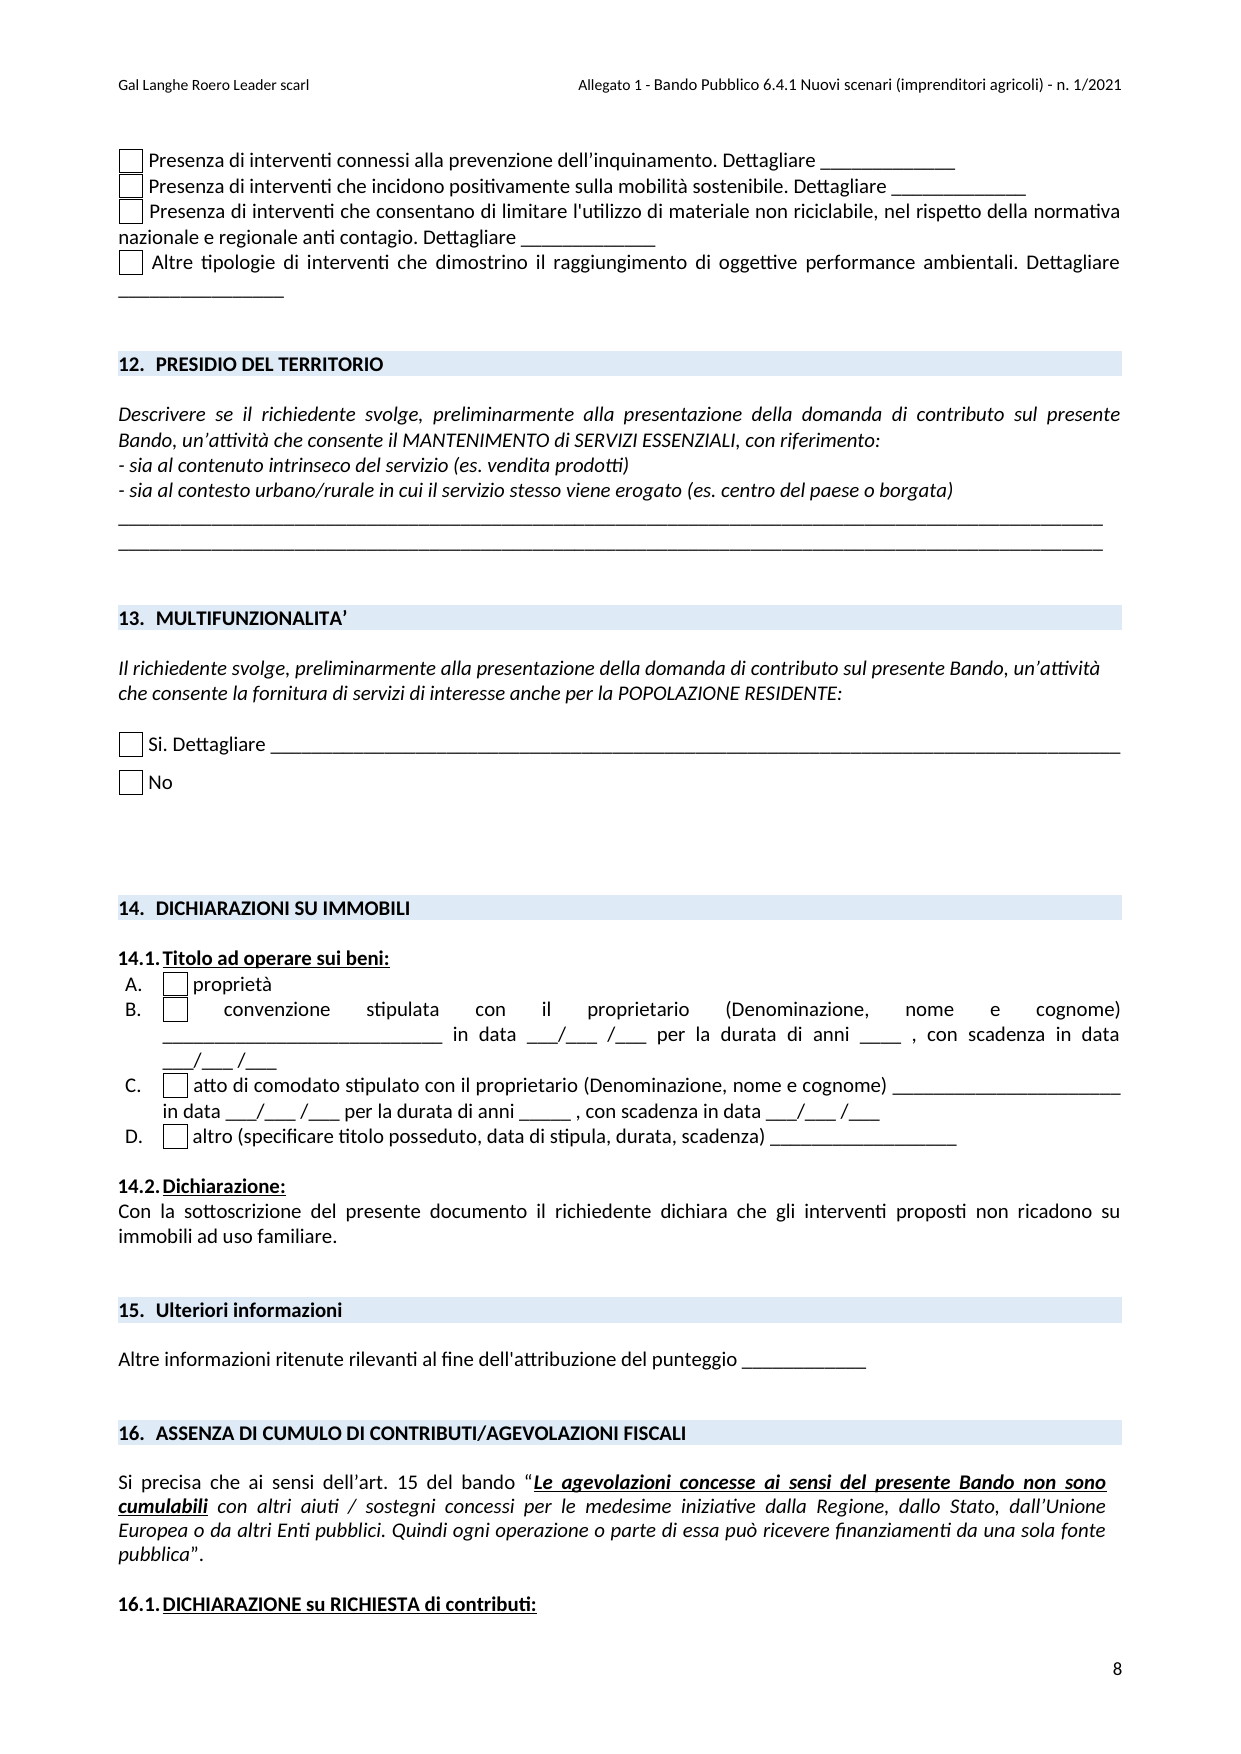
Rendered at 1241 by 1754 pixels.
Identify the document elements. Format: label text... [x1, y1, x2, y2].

text No [118, 769, 1122, 795]
text - sia al contenuto intrinseco del servizio (es. vendita prodotti) [118, 452, 1122, 478]
subtitle Ulteriori informazioni [118, 1297, 1122, 1323]
text Presenza di interventi che incidono positivamente sulla mobilità sostenibile. Dettagliare _____________ [118, 173, 1122, 198]
list convenzione stipulata con il proprietario (Denominazione, nome e cognome) ___________________________ in data ___/___ /___ per la durata di anni ____ , con scadenza in data ___/___ /___ [125, 996, 1122, 1072]
subtitle MULTIFUNZIONALITA’ [118, 605, 1122, 630]
list altro (specificare titolo posseduto, data di stipula, durata, scadenza) __________________ [125, 1123, 1122, 1149]
subtitle ASSENZA DI CUMULO DI CONTRIBUTI/AGEVOLAZIONI FISCALI [118, 1420, 1122, 1445]
text Si precisa che ai sensi dell’art. 15 del bando “Le agevolazioni concesse ai sensi del presente Bando non sono cumulabili con altri aiuti / sostegni concessi per le medesime iniziative dalla Regione, dallo Stato, dall’Unione Europea o da altri Enti pubblici. Quindi ogni operazione o parte di essa può ricevere finanziamenti da una sola fonte pubblica”. [118, 1470, 1107, 1567]
text Si. Dettagliare __________________________________________________________________________________ [118, 731, 1122, 757]
text DICHIARAZIONE su RICHIESTA di contributi: [117, 1591, 1122, 1616]
subtitle DICHIARAZIONI SU IMMOBILI [118, 895, 1122, 920]
list proprietà [125, 971, 1122, 996]
list atto di comodato stipulato con il proprietario (Denominazione, nome e cognome) ______________________ in data ___/___ /___ per la durata di anni _____ , con scadenza in data ___/___ /___ [125, 1072, 1122, 1123]
text Presenza di interventi che consentano di limitare l'utilizzo di materiale non riciclabile, nel rispetto della normativa nazionale e regionale anti contagio. Dettagliare _____________ [118, 198, 1122, 249]
text - sia al contesto urbano/rurale in cui il servizio stesso viene erogato (es. centro del paese o borgata) _______________________________________________________________________________________________ [118, 478, 1122, 528]
text Titolo ad operare sui beni: [117, 945, 1122, 971]
text Altre informazioni ritenute rilevanti al fine dell'attribuzione del punteggio ____________ [118, 1348, 1107, 1372]
text Con la sottoscrizione del presente documento il richiedente dichiara che gli interventi proposti non ricadono su immobili ad uso familiare. [118, 1198, 1122, 1249]
text Descrivere se il richiedente svolge, preliminarmente alla presentazione della domanda di contributo sul presente Bando, un’attività che consente il MANTENIMENTO di SERVIZI ESSENZIALI, con riferimento: [118, 401, 1122, 452]
text Il richiedente svolge, preliminarmente alla presentazione della domanda di contributo sul presente Bando, un’attività che consente la fornitura di servizi di interesse anche per la POPOLAZIONE RESIDENTE: [118, 655, 1122, 706]
text Presenza di interventi connessi alla prevenzione dell’inquinamento. Dettagliare _____________ [118, 148, 1122, 173]
subtitle PRESIDIO DEL TERRITORIO [118, 351, 1122, 376]
text _______________________________________________________________________________________________ [118, 528, 1122, 554]
text Altre tipologie di interventi che dimostrino il raggiungimento di oggettive performance ambientali. Dettagliare ________________ [118, 249, 1122, 300]
text Dichiarazione: [117, 1173, 1122, 1198]
